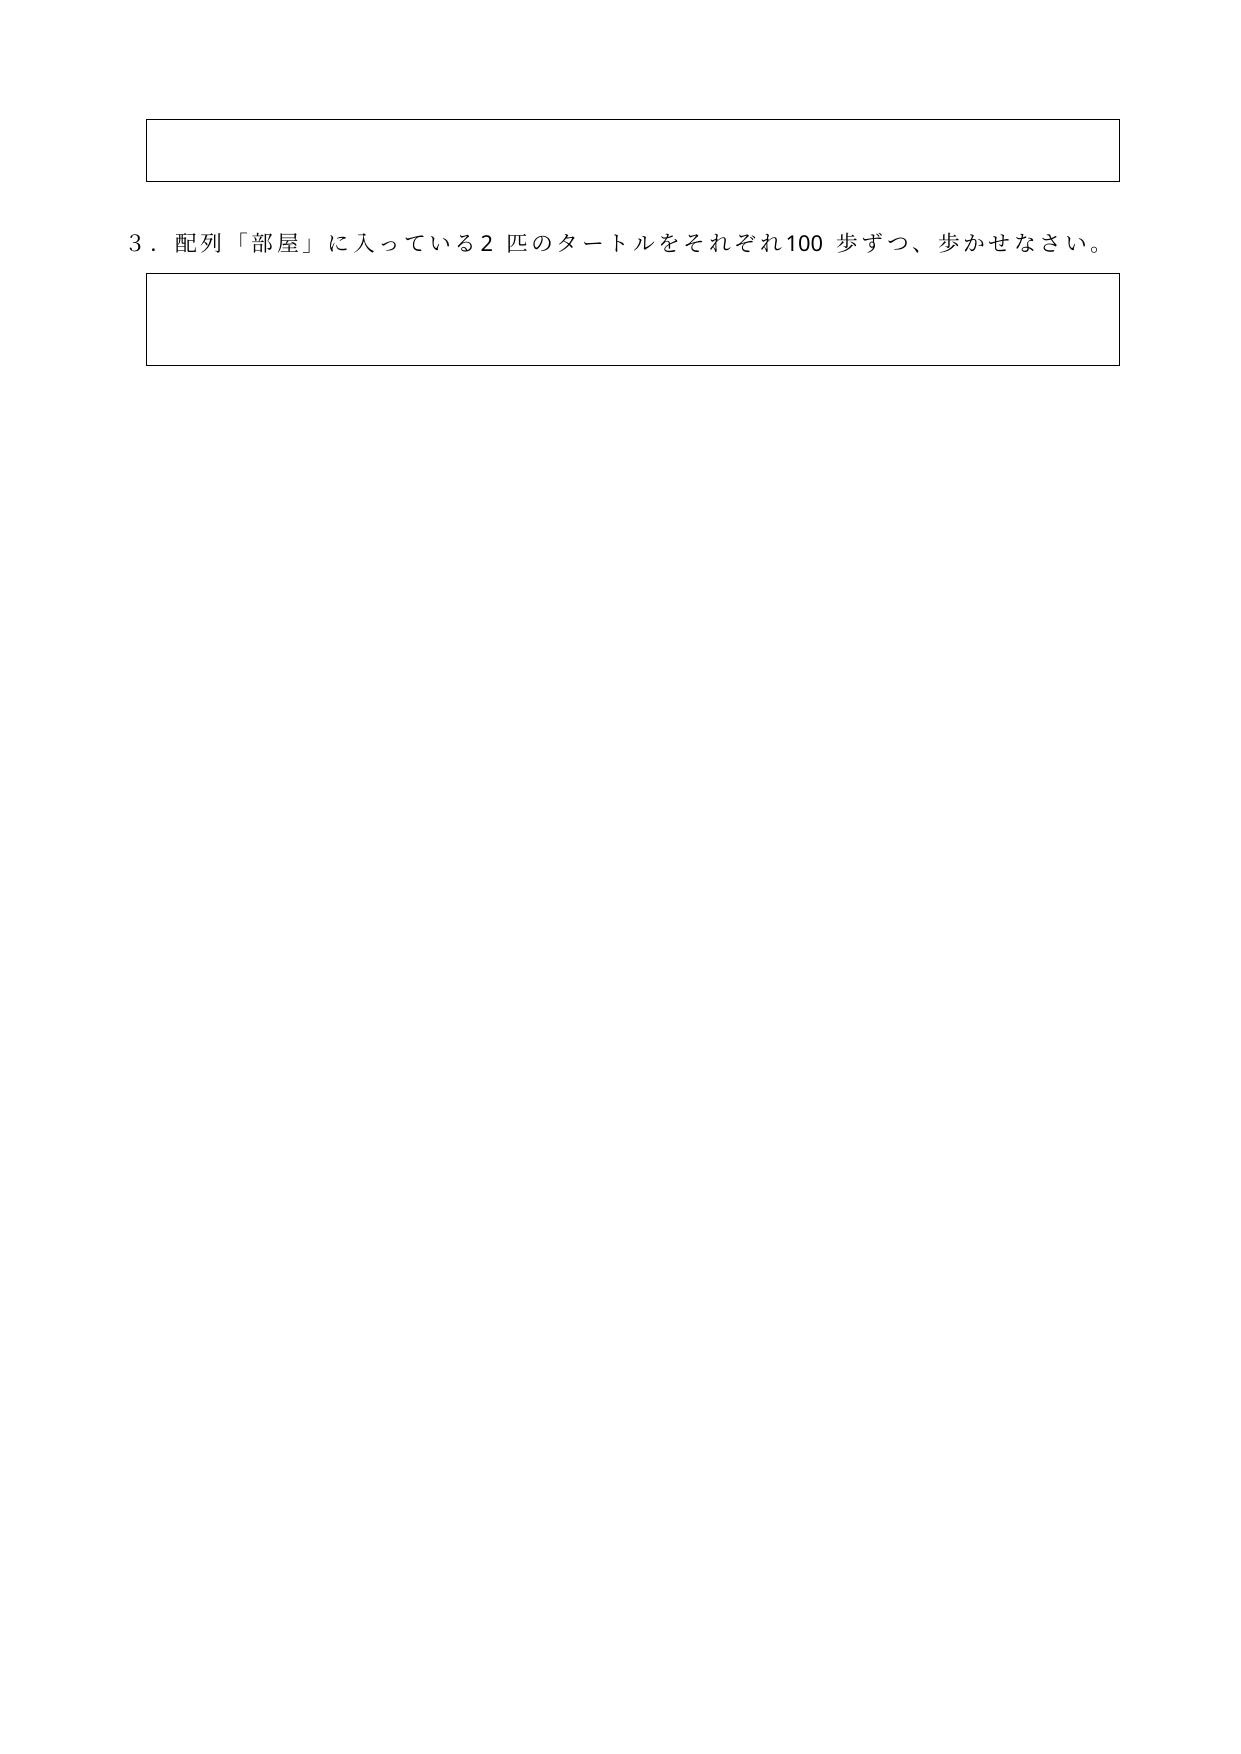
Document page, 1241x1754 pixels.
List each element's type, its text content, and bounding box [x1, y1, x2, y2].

text ３．配列「部屋」に入っている2匹のタートルをそれぞれ100歩ずつ、歩かせなさい。 [124, 212, 1116, 273]
table_header [147, 274, 1119, 365]
table_header [147, 120, 1119, 181]
